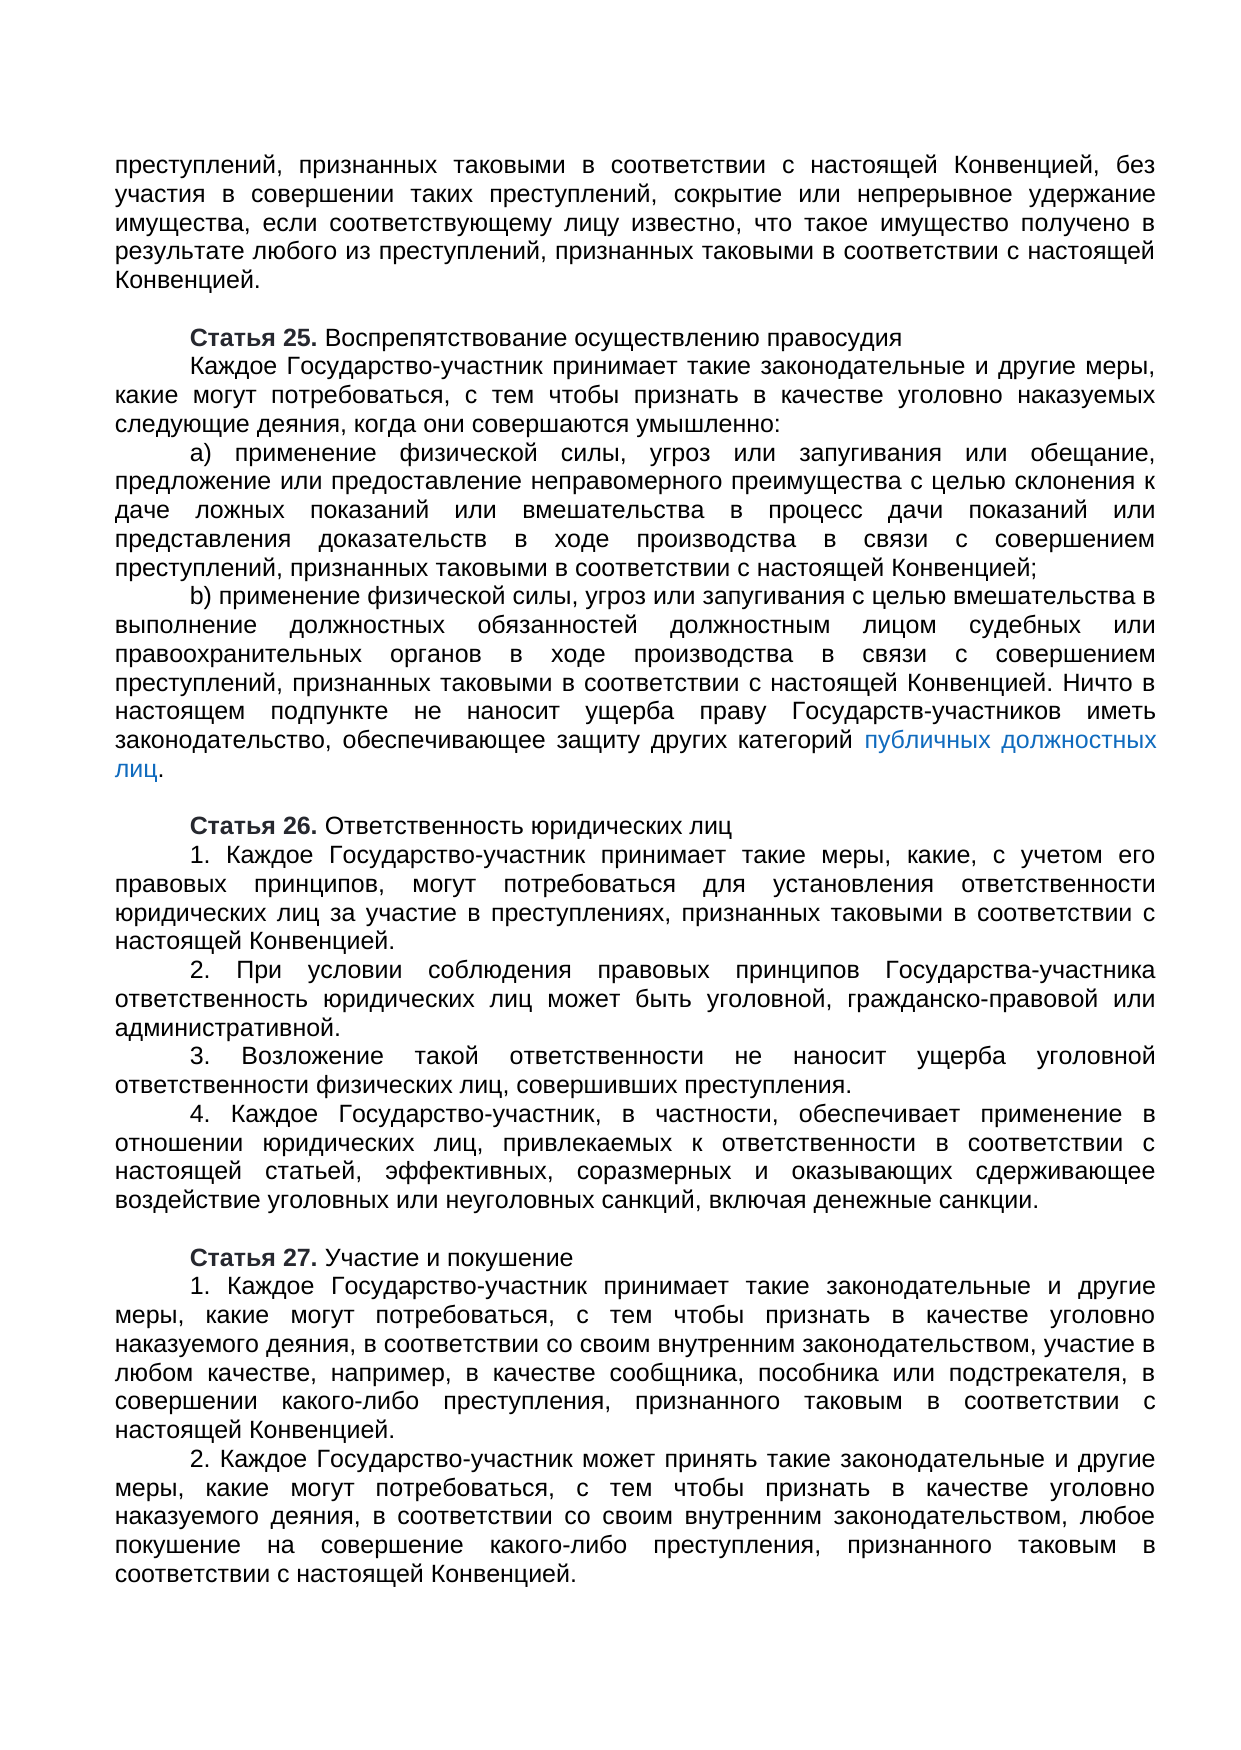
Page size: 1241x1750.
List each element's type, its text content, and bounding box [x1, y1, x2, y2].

text Каждое Государство-участник принимает такие законодательные и другие меры, какие могут потребоваться, с тем чтобы признать в качестве уголовно наказуемых следующие деяния, когда они совершаются умышленно: [114, 351, 1157, 437]
text Статья 27. Участие и покушение [114, 1242, 1157, 1271]
text Статья 26. Ответственность юридических лиц [189, 811, 1157, 840]
text 2. При условии соблюдения правовых принципов Государства-участника ответственность юридических лиц может быть уголовной, гражданско-правовой или административной. [114, 955, 1157, 1041]
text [114, 150, 1157, 294]
text 4. Каждое Государство-участник, в частности, обеспечивает применение в отношении юридических лиц, привлекаемых к ответственности в соответствии с настоящей статьей, эффективных, соразмерных и оказывающих сдерживающее воздействие уголовных или неуголовных санкций, включая денежные санкции. [114, 1099, 1157, 1214]
text 1. Каждое Государство-участник принимает такие меры, какие, с учетом его правовых принципов, могут потребоваться для установления ответственности юридических лиц за участие в преступлениях, признанных таковыми в соответствии с настоящей Конвенцией. [114, 840, 1157, 955]
text 2. Каждое Государство-участник может принять такие законодательные и другие меры, какие могут потребоваться, с тем чтобы признать в качестве уголовно наказуемого деяния, в соответствии со своим внутренним законодательством, любое покушение на совершение какого-либо преступления, признанного таковым в соответствии с настоящей Конвенцией. [114, 1444, 1157, 1587]
text 1. Каждое Государство-участник принимает такие законодательные и другие меры, какие могут потребоваться, с тем чтобы признать в качестве уголовно наказуемого деяния, в соответствии со своим внутренним законодательством, участие в любом качестве, например, в качестве сообщника, пособника или подстрекателя, в совершении какого-либо преступления, признанного таковым в соответствии с настоящей Конвенцией. [114, 1271, 1157, 1444]
text 3. Возложение такой ответственности не наносит ущерба уголовной ответственности физических лиц, совершивших преступления. [114, 1041, 1157, 1099]
text а) применение физической силы, угроз или запугивания или обещание, предложение или предоставление неправомерного преимущества с целью склонения к даче ложных показаний или вмешательства в процесс дачи показаний или представления доказательств в ходе производства в связи с совершением преступлений, признанных таковыми в соответствии с настоящей Конвенцией; [114, 437, 1157, 581]
text Статья 25. Воспрепятствование осуществлению правосудия [189, 322, 1157, 351]
text b) применение физической силы, угроз или запугивания с целью вмешательства в выполнение должностных обязанностей должностным лицом судебных или правоохранительных органов в ходе производства в связи с совершением преступлений, признанных таковыми в соответствии с настоящей Конвенцией. Ничто в настоящем подпункте не наносит ущерба праву Государств-участников иметь законодательство, обеспечивающее защиту других категорий публичных должностных лиц. [114, 581, 1157, 782]
